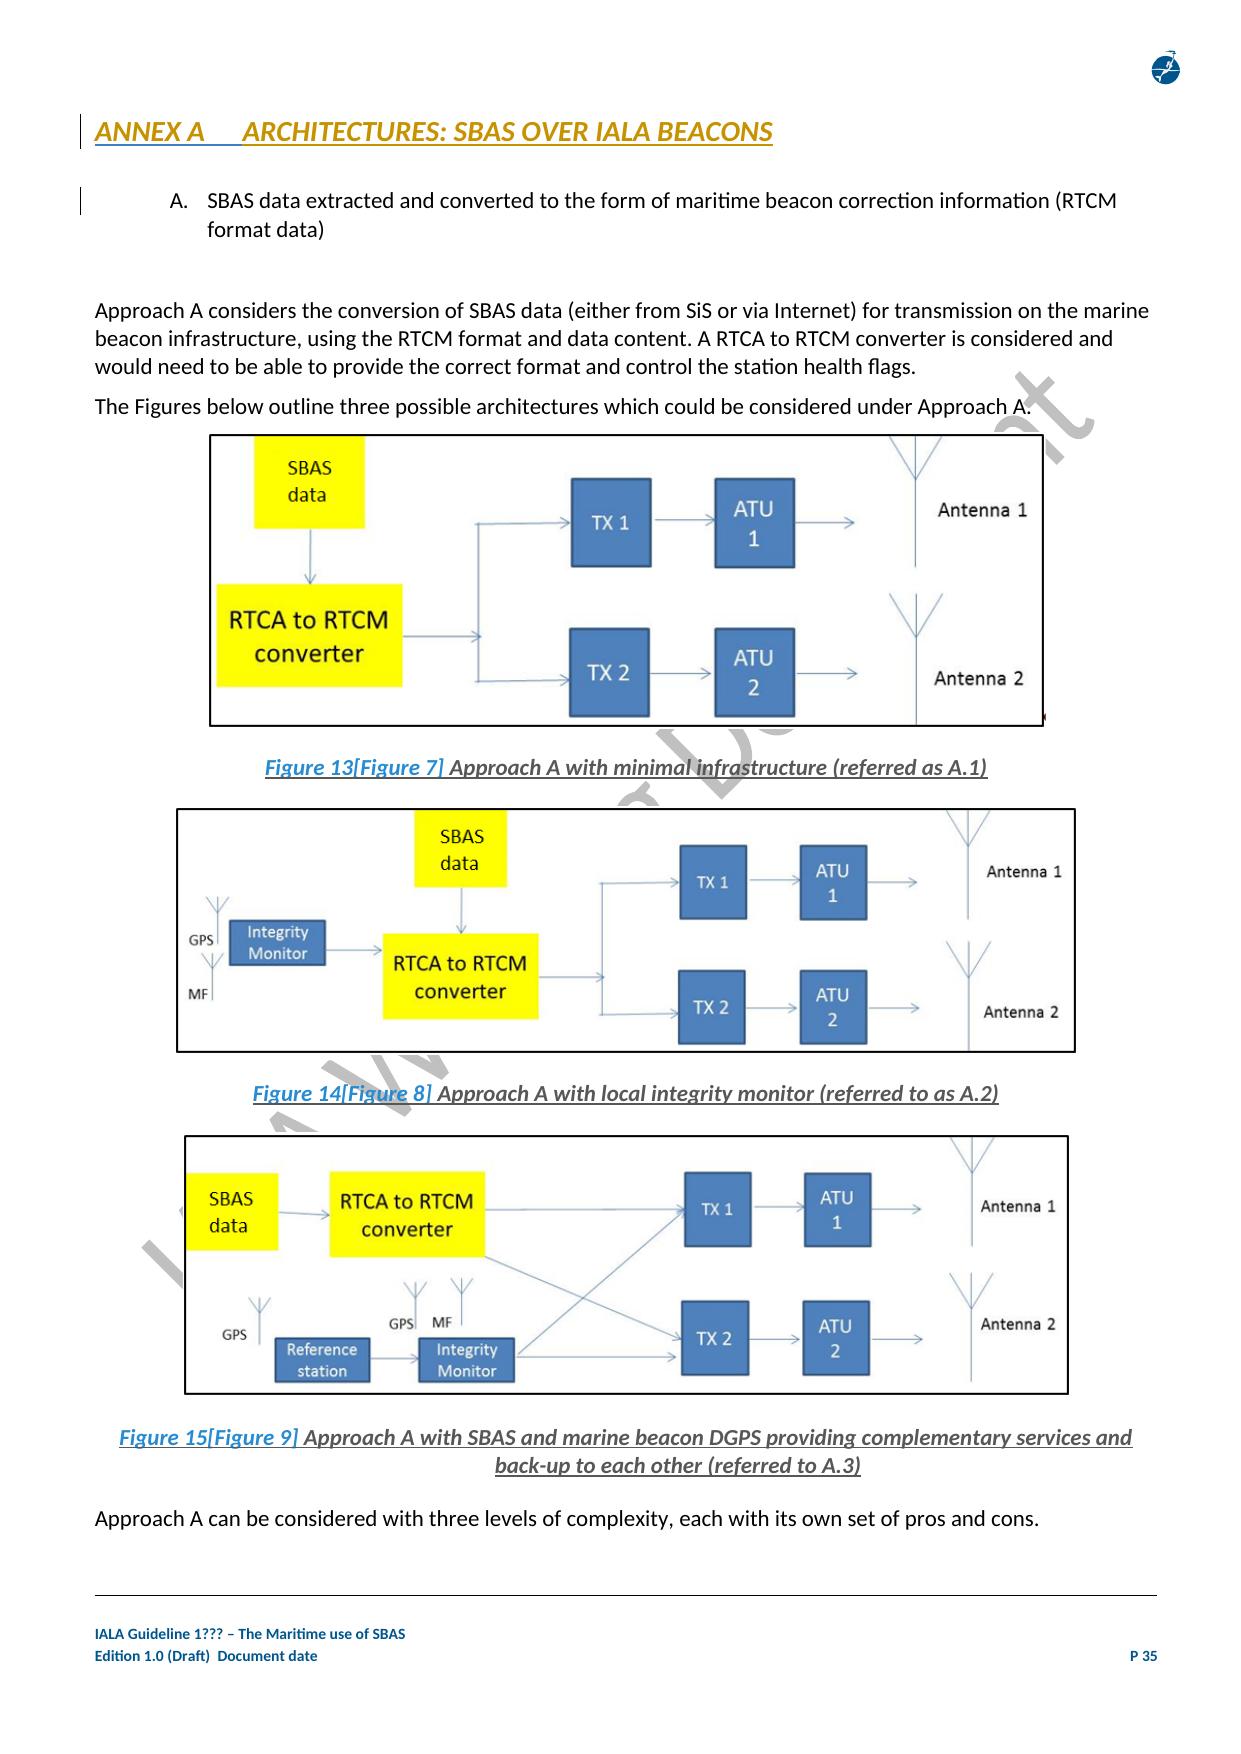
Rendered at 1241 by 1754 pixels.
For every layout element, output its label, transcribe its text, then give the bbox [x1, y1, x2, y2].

text Approach A considers the conversion of SBAS data (either from SiS or via Internet) for transmission on the marine beacon infrastructure, using the RTCM format and data content. A RTCA to RTCM converter is considered and would need to be able to provide the correct format and control the station health flags. [94, 296, 1157, 380]
text Approach A with minimal infrastructure (referred as A.1) [94, 753, 1157, 781]
text Approach A can be considered with three levels of complexity, each with its own set of pros and cons. [94, 1504, 1157, 1532]
list SBAS data extracted and converted to the form of maritime beacon correction information (RTCM format data) [169, 187, 1157, 243]
picture [1120, 0, 1239, 119]
text The Figures below outline three possible architectures which could be considered under Approach A. [94, 392, 1157, 420]
text Approach A with SBAS and marine beacon DGPS providing complementary services and back-up to each other (referred to A.3) [94, 1423, 1157, 1479]
text Approach A with local integrity monitor (referred to as A.2) [94, 1079, 1157, 1107]
picture [182, 1132, 1070, 1398]
picture [174, 806, 1078, 1055]
picture [206, 432, 1046, 729]
